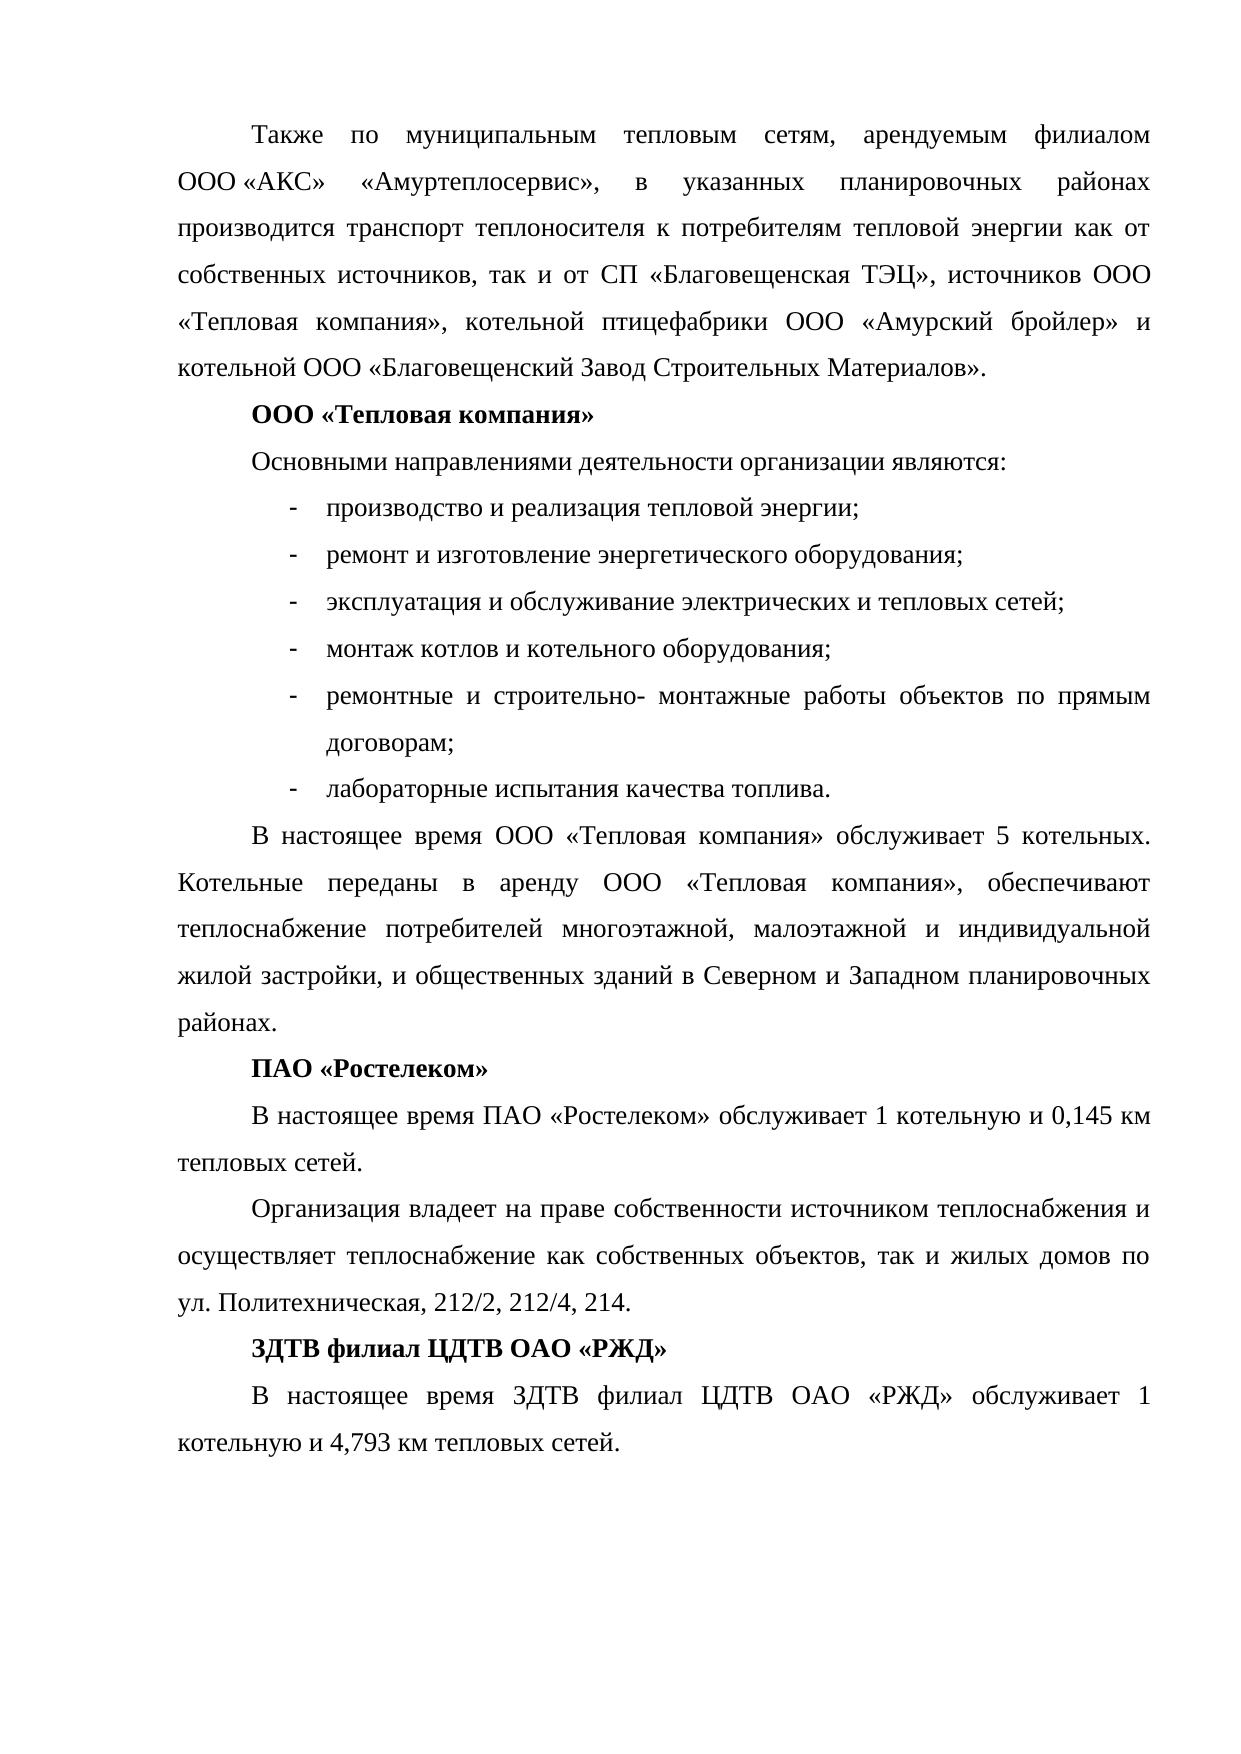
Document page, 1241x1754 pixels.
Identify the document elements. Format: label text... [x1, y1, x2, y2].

text Организация владеет на праве собственности источником теплоснабжения и осуществляет теплоснабжение как собственных объектов, так и жилых домов по ул. Политехническая, 212/2, 212/4, 214. [177, 1193, 1152, 1317]
text Основными направлениями деятельности организации являются: [177, 445, 1152, 476]
list эксплуатация и обслуживание электрических и тепловых сетей; [288, 585, 1152, 616]
list лабораторные испытания качества топлива. [288, 772, 1152, 804]
text В настоящее время ЗДТВ филиал ЦДТВ ОАО «РЖД» обслуживает 1 котельную и 4,793 км тепловых сетей. [177, 1379, 1152, 1457]
list ремонтные и строительно- монтажные работы объектов по прямым договорам; [288, 679, 1152, 757]
text ЗДТВ филиал ЦДТВ ОАО «РЖД» [177, 1333, 1152, 1364]
text Также по муниципальным тепловым сетям, арендуемым филиалом ООО «АКС» «Амуртеплосервис», в указанных планировочных районах производится транспорт теплоносителя к потребителям тепловой энергии как от собственных источников, так и от СП «Благовещенская ТЭЦ», источников ООО «Тепловая компания», котельной птицефабрики ООО «Амурский бройлер» и котельной ООО «Благовещенский Завод Строительных Материалов». [177, 118, 1152, 383]
text ООО «Тепловая компания» [177, 398, 1152, 429]
list производство и реализация тепловой энергии; [288, 491, 1152, 523]
text ПАО «Ростелеком» [177, 1053, 1152, 1084]
text В настоящее время ПАО «Ростелеком» обслуживает 1 котельную и 0,145 км тепловых сетей. [177, 1099, 1152, 1177]
list монтаж котлов и котельного оборудования; [288, 632, 1152, 663]
text В настоящее время ООО «Тепловая компания» обслуживает 5 котельных. Котельные переданы в аренду ООО «Тепловая компания», обеспечивают теплоснабжение потребителей многоэтажной, малоэтажной и индивидуальной жилой застройки, и общественных зданий в Северном и Западном планировочных районах. [177, 819, 1152, 1037]
list ремонт и изготовление энергетического оборудования; [288, 538, 1152, 569]
